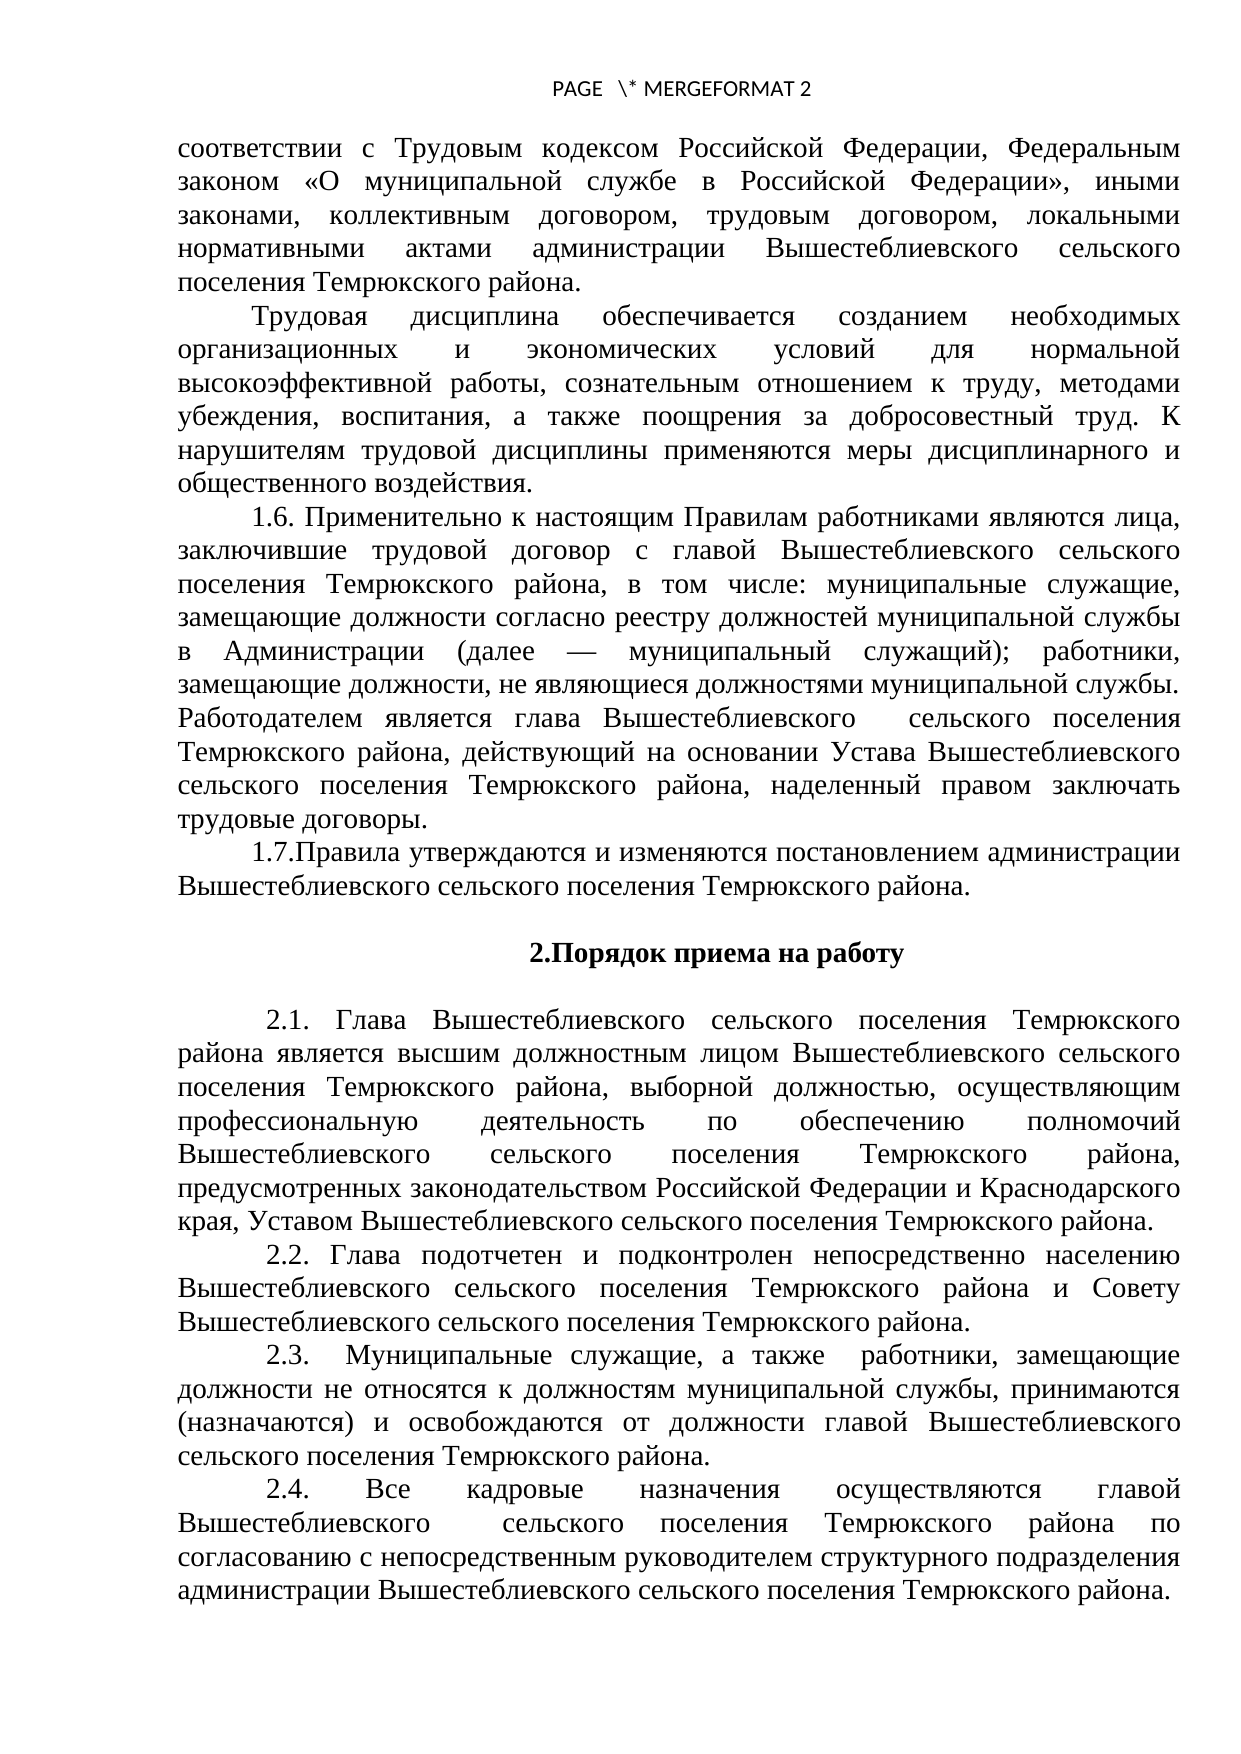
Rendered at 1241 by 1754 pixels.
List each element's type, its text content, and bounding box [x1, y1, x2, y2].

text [177, 130, 1181, 298]
text Трудовая дисциплина обеспечивается созданием необходимых организационных и экономических условий для нормальной высокоэффективной работы, сознательным отношением к труду, методами убеждения, воспитания, а также поощрения за добросовестный труд. К нарушителям трудовой дисциплины применяются меры дисциплинарного и общественного воздействия. [177, 298, 1181, 499]
text 1.7.Правила утверждаются и изменяются постановлением администрации Вышестеблиевского сельского поселения Темрюкского района. [177, 834, 1181, 901]
text 2.2. Глава подотчетен и подконтролен непосредственно населению Вышестеблиевского сельского поселения Темрюкского района и Совету Вышестеблиевского сельского поселения Темрюкского района. [177, 1237, 1181, 1337]
text 2.1. Глава Вышестеблиевского сельского поселения Темрюкского района является высшим должностным лицом Вышестеблиевского сельского поселения Темрюкского района, выборной должностью, осуществляющим профессиональную деятельность по обеспечению полномочий Вышестеблиевского сельского поселения Темрюкского района, предусмотренных законодательством Российской Федерации и Краснодарского края, Уставом Вышестеблиевского сельского поселения Темрюкского района. [177, 1002, 1181, 1237]
list 2.Порядок приема на работу [252, 935, 1181, 968]
text Работодателем является глава Вышестеблиевского сельского поселения Темрюкского района, действующий на основании Устава Вышестеблиевского сельского поселения Темрюкского района, наделенный правом заключать трудовые договоры. [177, 700, 1181, 834]
text 2.4. Все кадровые назначения осуществляются главой Вышестеблиевского сельского поселения Темрюкского района по согласованию с непосредственным руководителем структурного подразделения администрации Вышестеблиевского сельского поселения Темрюкского района. [177, 1472, 1181, 1606]
text 1.6. Применительно к настоящим Правилам работниками являются лица, заключившие трудовой договор с главой Вышестеблиевского сельского поселения Темрюкского района, в том числе: муниципальные служащие, замещающие должности согласно реестру должностей муниципальной службы в Администрации (далее — муниципальный служащий); работники, замещающие должности, не являющиеся должностями муниципальной службы. [177, 499, 1181, 700]
text 2.3. Муниципальные служащие, а также работники, замещающие должности не относятся к должностям муниципальной службы, принимаются (назначаются) и освобождаются от должности главой Вышестеблиевского сельского поселения Темрюкского района. [177, 1337, 1181, 1472]
